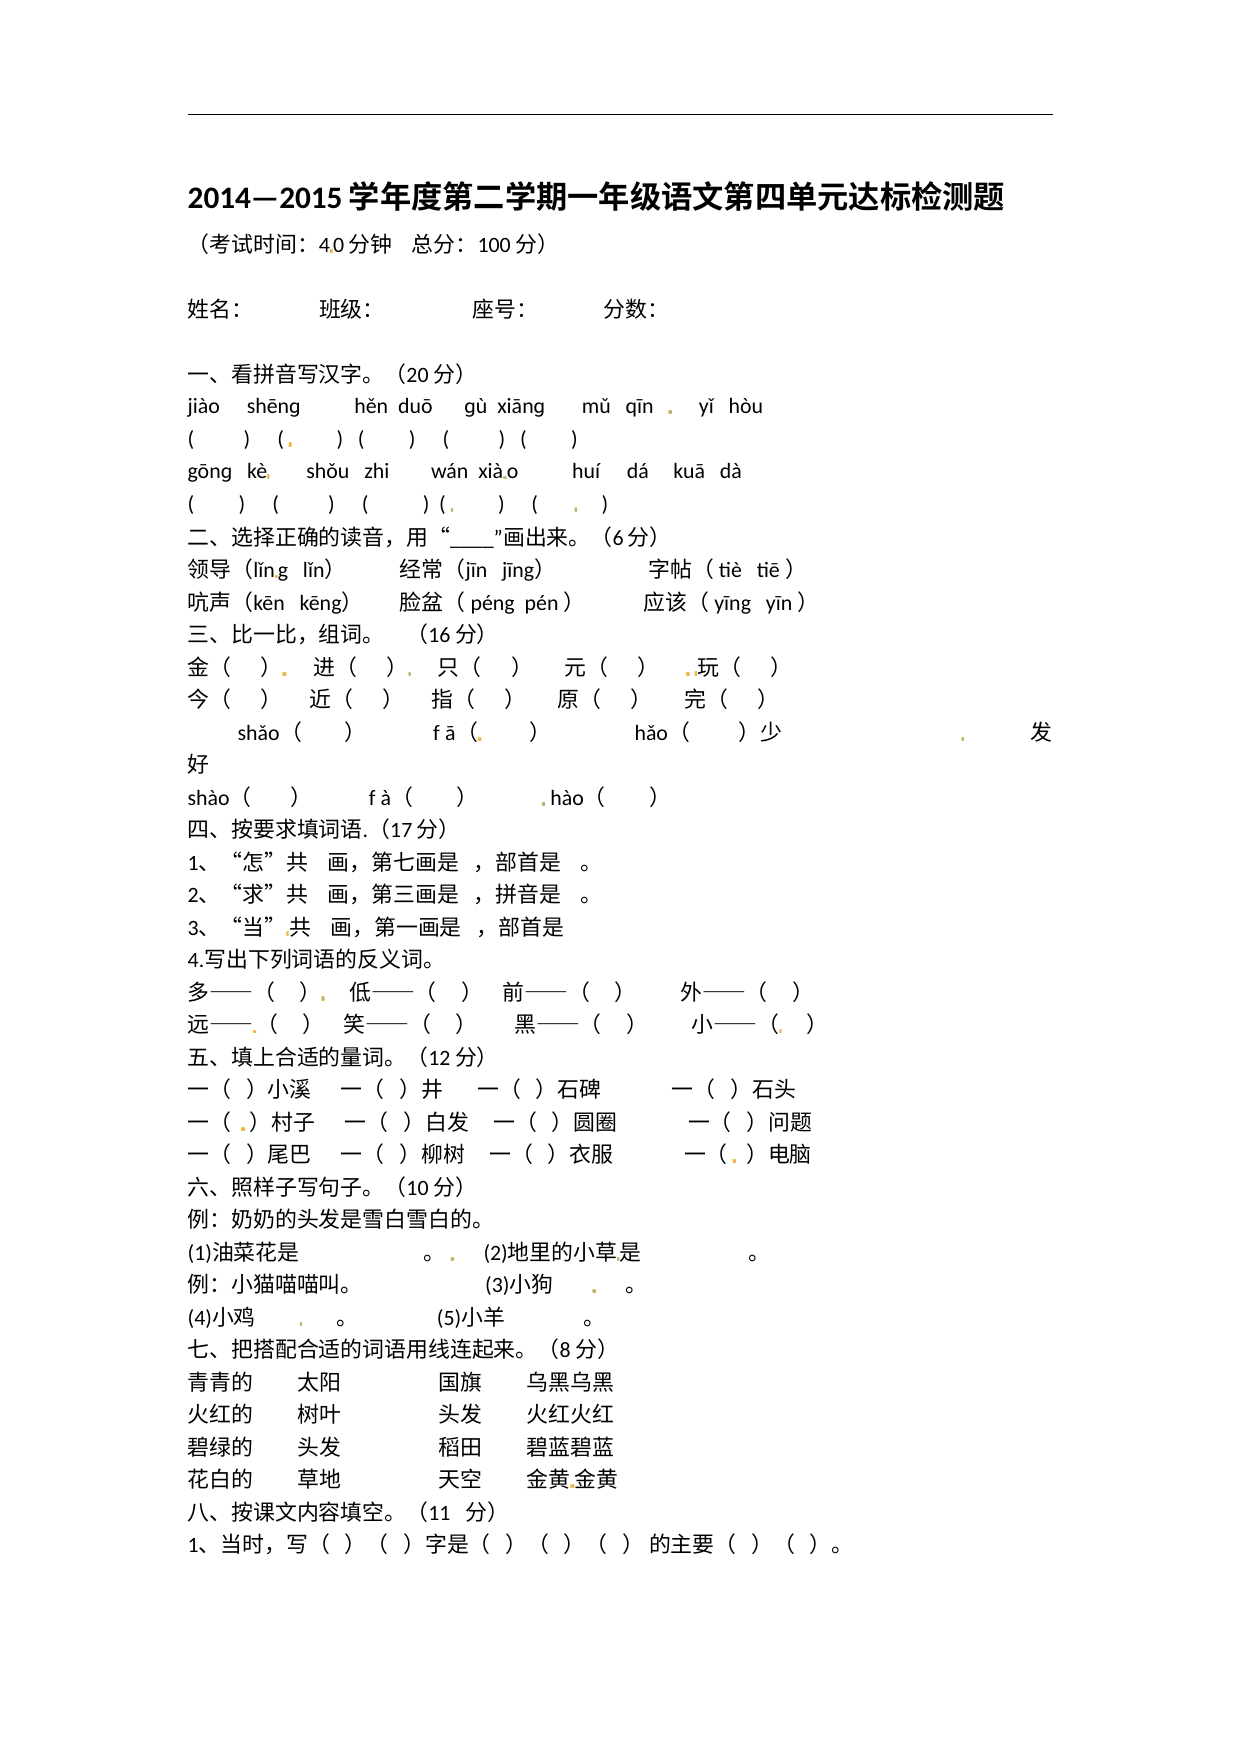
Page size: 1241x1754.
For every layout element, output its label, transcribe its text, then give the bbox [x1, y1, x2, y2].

text 四、按要求填词语.（17分） [187, 812, 1053, 844]
text 4.写出下列词语的反义词。 [187, 942, 1053, 974]
text 今（ ） 近（ ） 指（ ） 原（ ） 完（ ） [187, 682, 1053, 714]
text 2、“求”共 画，第三画是 ，拼音是 。 [187, 877, 1053, 909]
text 八、按课文内容填空。（11 分） [187, 1494, 1053, 1527]
text 一（ ）尾巴 一（ ）柳树 一（ ）衣服 一（ ）电脑 [187, 1137, 1053, 1169]
text shào（ ） f à（ ） hào（ ）[来源:学_科_网Z_X_X_K] [187, 779, 1053, 812]
text 七、把搭配合适的词语用线连起来。（8分） [187, 1332, 1053, 1364]
text 一（ ）村子 一（ ）白发 一（ ）圆圈 一（ ）问题[来源:Zxxk.Com] [187, 1104, 1053, 1137]
text 一、看拼音写汉字。（20分）[来源:学,科,网] [187, 357, 1053, 389]
text 三、比一比，组词。 （16分） [187, 617, 1053, 649]
text (4)小鸡 。 (5)小羊 。 [187, 1299, 1053, 1332]
text shǎo（ ） f ā（ ） hǎo（ ）少 发 好 [来源:Z+xx+k.Com] [187, 714, 1053, 779]
text 一（ ）小溪 一（ ）井 一（ ）石碑 一（ ）石头 [187, 1072, 1053, 1104]
text 青青的 太阳 国旗 乌黑乌黑 [187, 1364, 1053, 1397]
text 姓名： 班级： 座号： 分数： [187, 292, 1053, 324]
text 火红的 树叶 头发 火红火红 [187, 1397, 1053, 1429]
text 五、填上合适的量词。（12分） [187, 1039, 1053, 1072]
text 2014—2015学年度第二学期一年级语文第四单元达标检测题 [187, 162, 1053, 227]
text 六、照样子写句子。（10分） [187, 1169, 1053, 1202]
text （考试时间：40分钟 总分：100分） [187, 227, 1053, 259]
text (1)油菜花是 。 (2)地里的小草是 。 [187, 1234, 1053, 1267]
text 吭声（kēn kēng） 脸盆（ péng pén ） 应该（ yīng yīn ） [187, 584, 1053, 617]
text 例：小猫喵喵叫。 (3)小狗 。[来源:学科网] [187, 1267, 1053, 1299]
text 1、当时，写（ ）（ ）字是（ ）（ ）（ ） 的主要（ ）（ ）。 [来源:学科网ZXXK] [187, 1527, 1053, 1559]
text 1、“怎”共 画，第七画是 ，部首是 。 [187, 844, 1053, 877]
text jiào shēnɡ hěn duō ɡù xiānɡ mǔ qīn yǐ hòu [187, 389, 1053, 422]
text ( ) ( ) ( ) ( ) ( )[来源:学,科,网Z,X,X,K] [187, 422, 1053, 454]
text 领导（lǐng lǐn） 经常（jīn jīng） 字帖（ tiè tiē ） [187, 552, 1053, 584]
text 金（ ） 进（ ） 只（ ） 元（ ） 玩（ ）[来源:Z&xx&k.Com] [187, 649, 1053, 682]
text gōnɡ kè shǒu zhi wán xiào huí dá kuā dà [187, 454, 1053, 487]
text 二、选择正确的读音，用“____”画出来。（6分） [187, 519, 1053, 552]
text 3、“当”共 画，第一画是 ，部首是 [来源:学科网ZXXK] [187, 909, 1053, 942]
text 花白的 草地 天空 金黄金黄 [187, 1462, 1053, 1494]
text 碧绿的 头发 稻田 碧蓝碧蓝[来源:Zxxk.Com] [187, 1429, 1053, 1462]
text 多——（ ） 低——（ ） 前——（ ） 外——（ ） [187, 974, 1053, 1007]
text 远——（ ） 笑——（ ） 黑——（ ） 小——（ ） [187, 1007, 1053, 1039]
text ( ) ( ) ( ) ( ) ( ) [187, 487, 1053, 519]
text 例：奶奶的头发是雪白雪白的。 [187, 1202, 1053, 1234]
